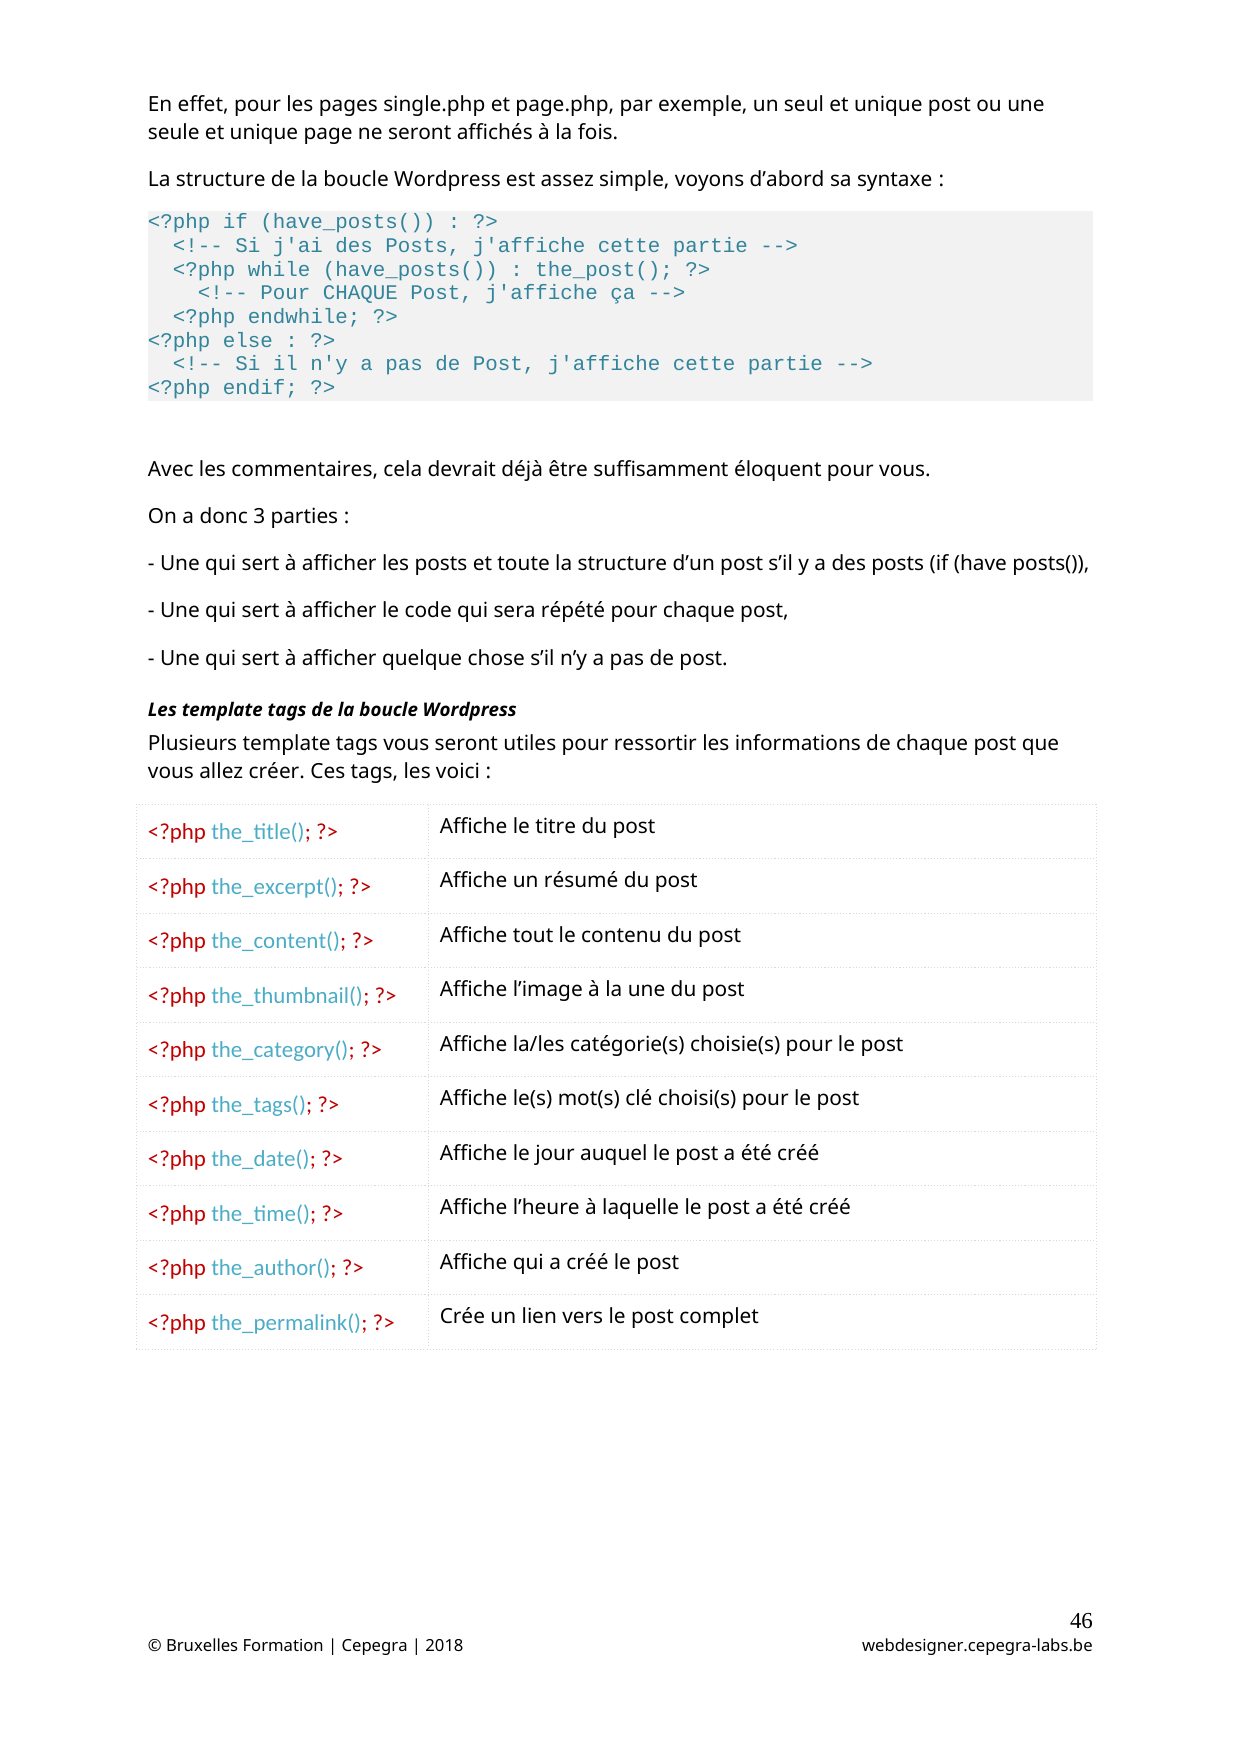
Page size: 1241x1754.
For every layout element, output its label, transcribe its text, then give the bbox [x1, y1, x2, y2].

subtitle <?php if (have_posts()) : ?> <!-- Si j'ai des Posts, j'affiche cette partie --> <?php while (have_posts()) : the_post(); ?> <!-- Pour CHAQUE Post, j'affiche ça --> <?php endwhile; ?> <?php else : ?> <!-- Si il n'y a pas de Post, j'affiche cette partie --> <?php endif; ?> [148, 211, 1093, 401]
subtitle Les template tags de la boucle Wordpress [148, 696, 1093, 722]
table_header <?php the_title(); ?> [136, 804, 428, 858]
table_cell <?php the_permalink(); ?> [136, 1294, 428, 1348]
text - Une qui sert à afficher quelque chose s’il n’y a pas de post. [148, 643, 1093, 671]
text La structure de la boucle Wordpress est assez simple, voyons d’abord sa syntaxe : [148, 164, 1093, 193]
table_cell <?php the_time(); ?> [136, 1185, 428, 1239]
table_cell Affiche un résumé du post [428, 858, 1096, 913]
text - Une qui sert à afficher le code qui sera répété pour chaque post, [148, 596, 1093, 624]
text En effet, pour les pages single.php et page.php, par exemple, un seul et unique post ou une seule et unique page ne seront affichés à la fois. [148, 89, 1093, 146]
text Avec les commentaires, cela devrait déjà être suffisamment éloquent pour vous. [148, 454, 1093, 482]
table_cell <?php the_author(); ?> [136, 1240, 428, 1294]
table_cell Affiche le jour auquel le post a été créé [428, 1131, 1096, 1185]
table_cell <?php the_excerpt(); ?> [136, 858, 428, 913]
table_cell Affiche l’image à la une du post [428, 967, 1096, 1022]
table_cell Affiche tout le contenu du post [428, 913, 1096, 967]
table_cell <?php the_date(); ?> [136, 1131, 428, 1185]
table_cell Affiche l’heure à laquelle le post a été créé [428, 1185, 1096, 1239]
table_cell Affiche qui a créé le post [428, 1240, 1096, 1294]
table_cell <?php the_content(); ?> [136, 913, 428, 967]
table_cell Affiche la/les catégorie(s) choisie(s) pour le post [428, 1022, 1096, 1076]
text On a donc 3 parties : [148, 501, 1093, 530]
text - Une qui sert à afficher les posts et toute la structure d’un post s’il y a des posts (if (have posts()), [148, 548, 1093, 577]
table_cell Affiche le(s) mot(s) clé choisi(s) pour le post [428, 1076, 1096, 1131]
table_cell Crée un lien vers le post complet [428, 1294, 1096, 1348]
text Plusieurs template tags vous seront utiles pour ressortir les informations de chaque post que vous allez créer. Ces tags, les voici : [148, 728, 1093, 785]
table_header Affiche le titre du post [428, 804, 1096, 858]
table_cell <?php the_thumbnail(); ?> [136, 967, 428, 1022]
table_cell <?php the_tags(); ?> [136, 1076, 428, 1131]
table_cell <?php the_category(); ?> [136, 1022, 428, 1076]
